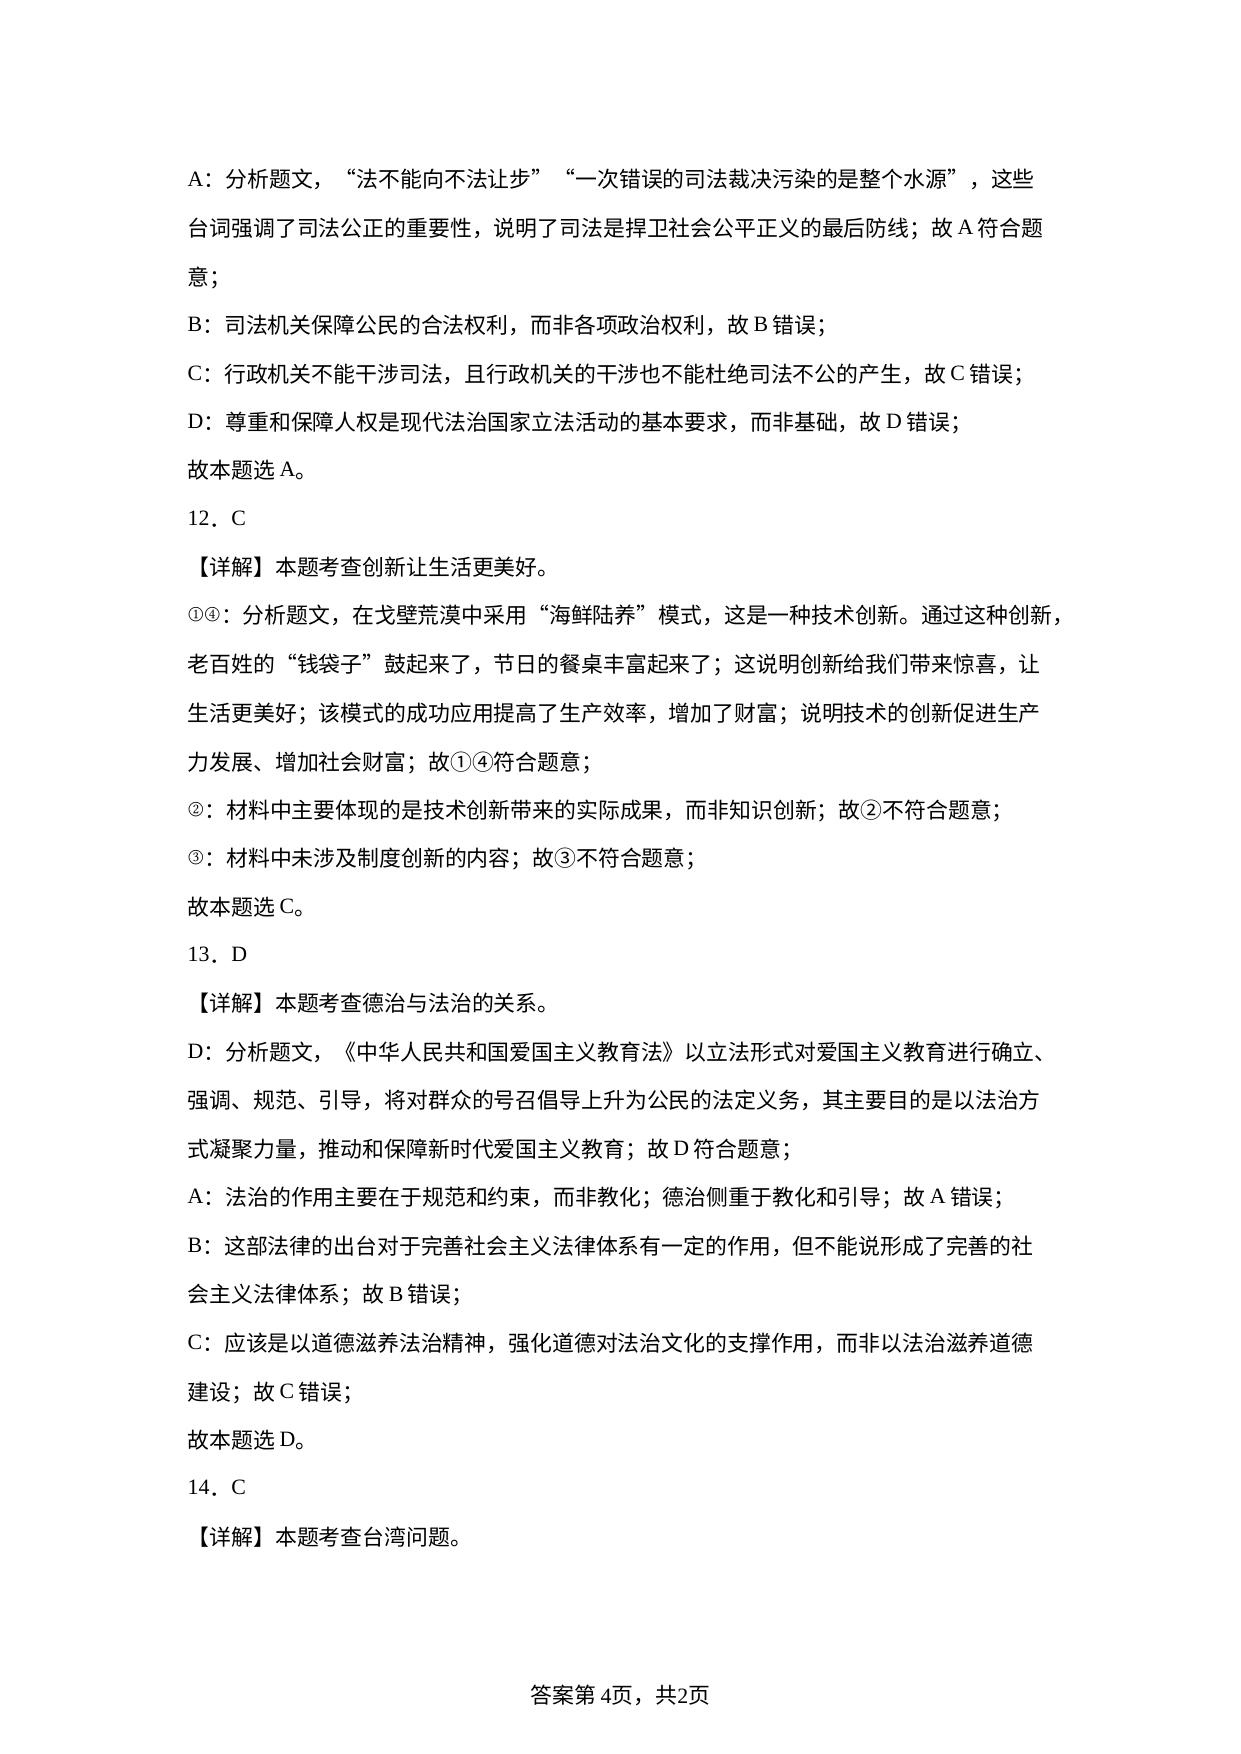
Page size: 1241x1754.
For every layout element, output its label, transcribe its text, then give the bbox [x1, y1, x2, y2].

text 13．D [187, 937, 1053, 970]
text C：行政机关不能干涉司法，且行政机关的干涉也不能杜绝司法不公的产生，故C错误； [187, 356, 1053, 389]
text 【详解】本题考查创新让生活更美好。 [187, 549, 1053, 582]
text D：尊重和保障人权是现代法治国家立法活动的基本要求，而非基础，故D错误； [187, 404, 1053, 437]
text A：法治的作用主要在于规范和约束，而非教化；德治侧重于教化和引导；故A错误； [187, 1180, 1053, 1212]
text 【详解】本题考查台湾问题。 [187, 1519, 1053, 1552]
text 【详解】本题考查德治与法治的关系。 [187, 986, 1053, 1018]
text 故本题选D。 [187, 1422, 1053, 1455]
text 故本题选A。 [187, 453, 1053, 485]
text 12．C [187, 501, 1053, 534]
text ①④：分析题文，在戈壁荒漠中采用“海鲜陆养”模式，这是一种技术创新。通过这种创新，老百姓的“钱袋子”鼓起来了，节日的餐桌丰富起来了；这说明创新给我们带来惊喜，让生活更美好；该模式的成功应用提高了生产效率，增加了财富；说明技术的创新促进生产力发展、增加社会财富；故①④符合题意； [187, 598, 1053, 777]
text B：司法机关保障公民的合法权利，而非各项政治权利，故B错误； [187, 308, 1053, 340]
text ③：材料中未涉及制度创新的内容；故③不符合题意； [187, 841, 1053, 873]
text A：分析题文，“法不能向不法让步”“一次错误的司法裁决污染的是整个水源”，这些台词强调了司法公正的重要性，说明了司法是捍卫社会公平正义的最后防线；故A符合题意； [187, 162, 1053, 292]
text D：分析题文，《中华人民共和国爱国主义教育法》以立法形式对爱国主义教育进行确立、强调、规范、引导，将对群众的号召倡导上升为公民的法定义务，其主要目的是以法治方式凝聚力量，推动和保障新时代爱国主义教育；故D符合题意； [187, 1034, 1053, 1164]
text 14．C [187, 1471, 1053, 1503]
text 故本题选C。 [187, 889, 1053, 922]
text C：应该是以道德滋养法治精神，强化道德对法治文化的支撑作用，而非以法治滋养道德建设；故C错误； [187, 1325, 1053, 1407]
text B：这部法律的出台对于完善社会主义法律体系有一定的作用，但不能说形成了完善的社会主义法律体系；故B错误； [187, 1228, 1053, 1309]
text ②：材料中主要体现的是技术创新带来的实际成果，而非知识创新；故②不符合题意； [187, 792, 1053, 825]
